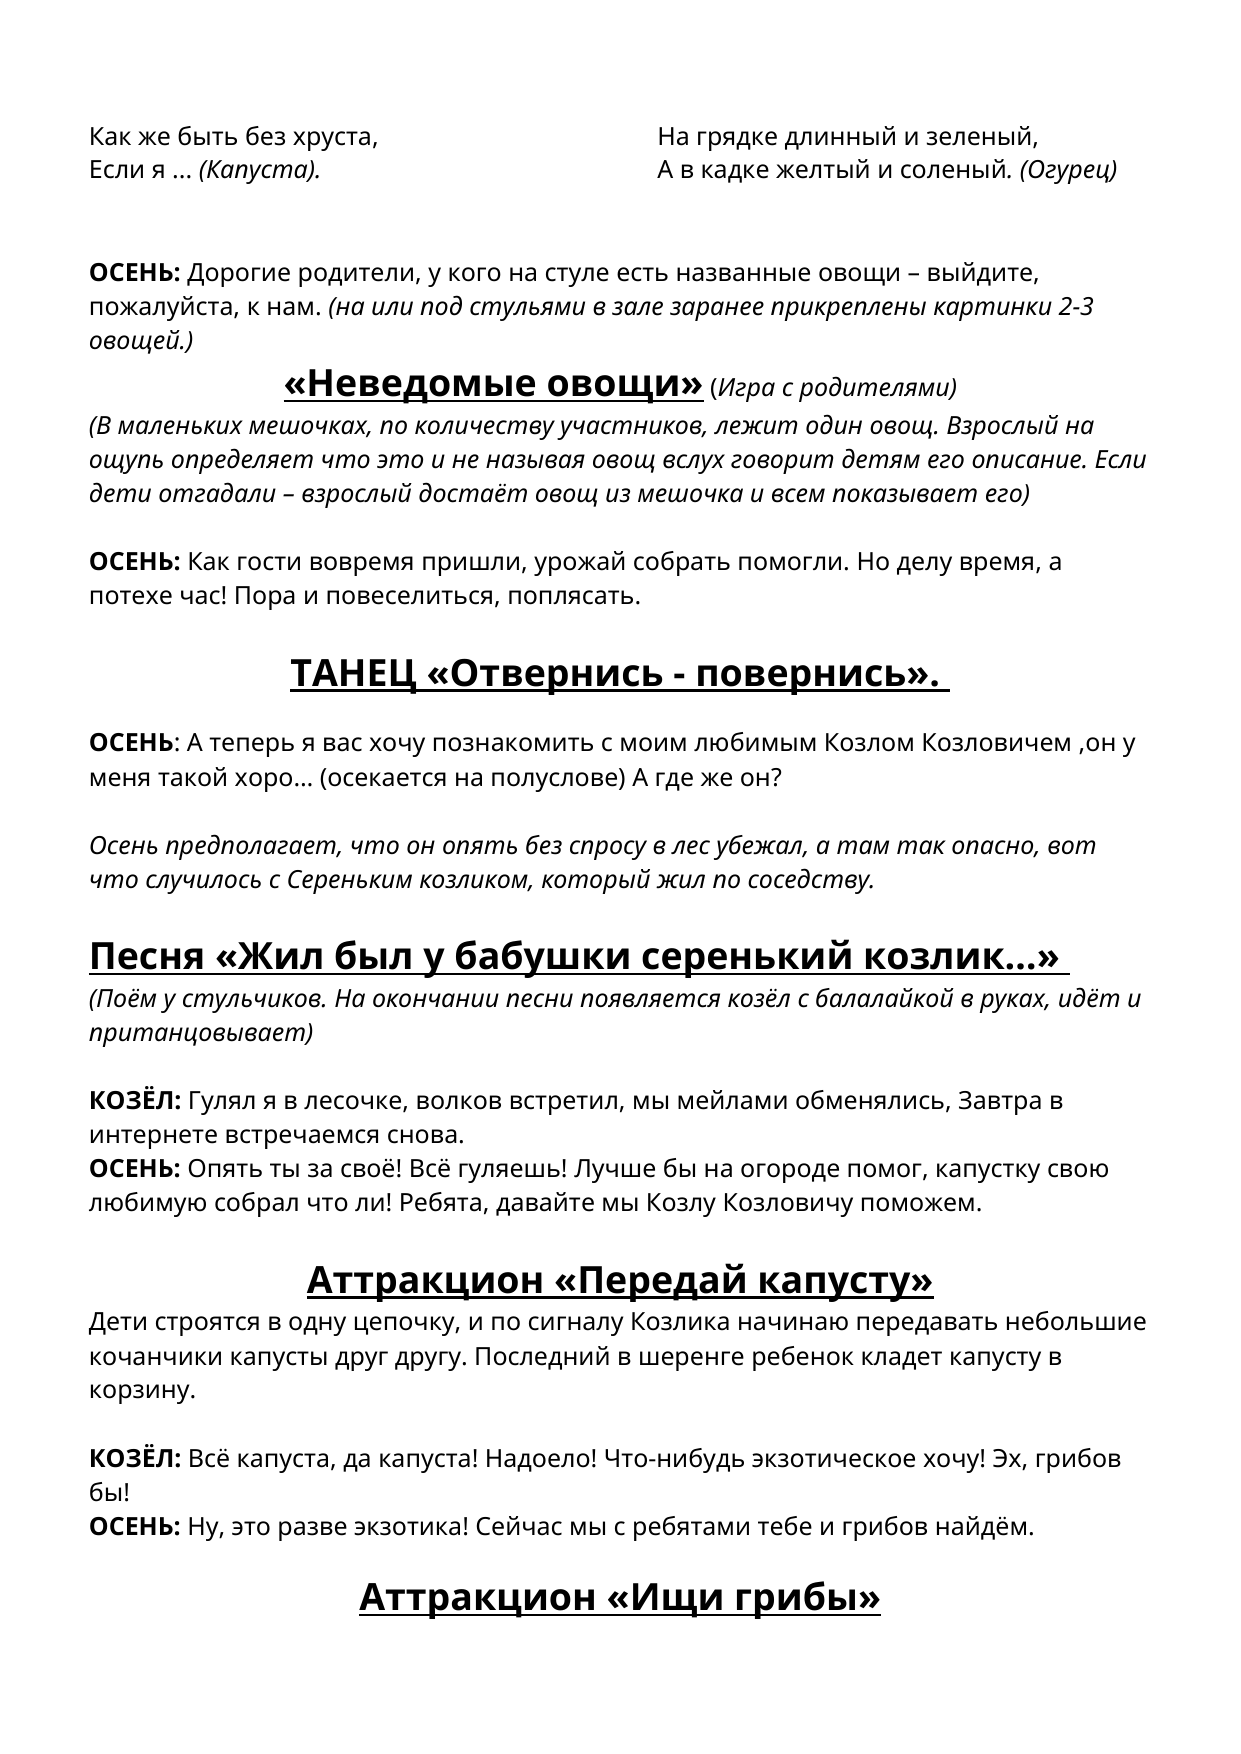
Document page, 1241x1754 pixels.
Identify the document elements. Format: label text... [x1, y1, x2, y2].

text КОЗЁЛ: Гулял я в лесочке, волков встретил, мы мейлами обменялись, Завтра в интернете встречаемся снова. [89, 1083, 1152, 1151]
text ОСЕНЬ: Дорогие родители, у кого на стуле есть названные овощи – выйдите, пожалуйста, к нам. (на или под стульями в зале заранее прикреплены картинки 2-3 овощей.) [89, 254, 1152, 357]
text Дети строятся в одну цепочку, и по сигналу Козлика начинаю передавать небольшие кочанчики капусты друг другу. Последний в шеренге ребенок кладет капусту в корзину. [89, 1304, 1152, 1406]
text ОСЕНЬ: А теперь я вас хочу познакомить с моим любимым Козлом Козловичем ,он у меня такой хоро… (осекается на полуслове) А где же он? Осень предполагает, что он опять без спросу в лес убежал, а там так опасно, вот что случилось с Сереньким козликом, который жил по соседству. Песня «Жил был у бабушки серенький козлик…» [89, 725, 1152, 981]
text Аттракцион «Ищи грибы» [89, 1571, 1152, 1622]
text (В маленьких мешочках, по количеству участников, лежит один овощ. Взрослый на ощупь определяет что это и не называя овощ вслух говорит детям его описание. Если дети отгадали – взрослый достаёт овощ из мешочка и всем показывает его) [89, 408, 1152, 510]
text ОСЕНЬ: Опять ты за своё! Всё гуляешь! Лучше бы на огороде помог, капустку свою любимую собрал что ли! Ребята, давайте мы Козлу Козловичу поможем. [89, 1151, 1152, 1219]
text На грядке длинный и зеленый, А в кадке желтый и соленый. (Огурец) [657, 118, 1152, 186]
text ТАНЕЦ «Отвернись - повернись». [89, 612, 1152, 725]
text Аттракцион «Передай капусту» [89, 1253, 1152, 1304]
text ОСЕНЬ: Ну, это разве экзотика! Сейчас мы с ребятами тебе и грибов найдём. [89, 1508, 1152, 1571]
text (Поём у стульчиков. На окончании песни появляется козёл с балалайкой в руках, идёт и пританцовывает) [89, 981, 1152, 1049]
text КОЗЁЛ: Всё капуста, да капуста! Надоело! Что-нибудь экзотическое хочу! Эх, грибов бы! [89, 1440, 1152, 1508]
text Что за скрип? Что за хруст? Это что еще за куст? Как же быть без хруста, Если я ... (Капуста). [89, 118, 583, 186]
text «Неведомые овощи» (Игра с родителями) [89, 357, 1152, 408]
text ОСЕНЬ: Как гости вовремя пришли, урожай собрать помогли. Но делу время, а потехе час! Пора и повеселиться, поплясать. [89, 510, 1152, 612]
